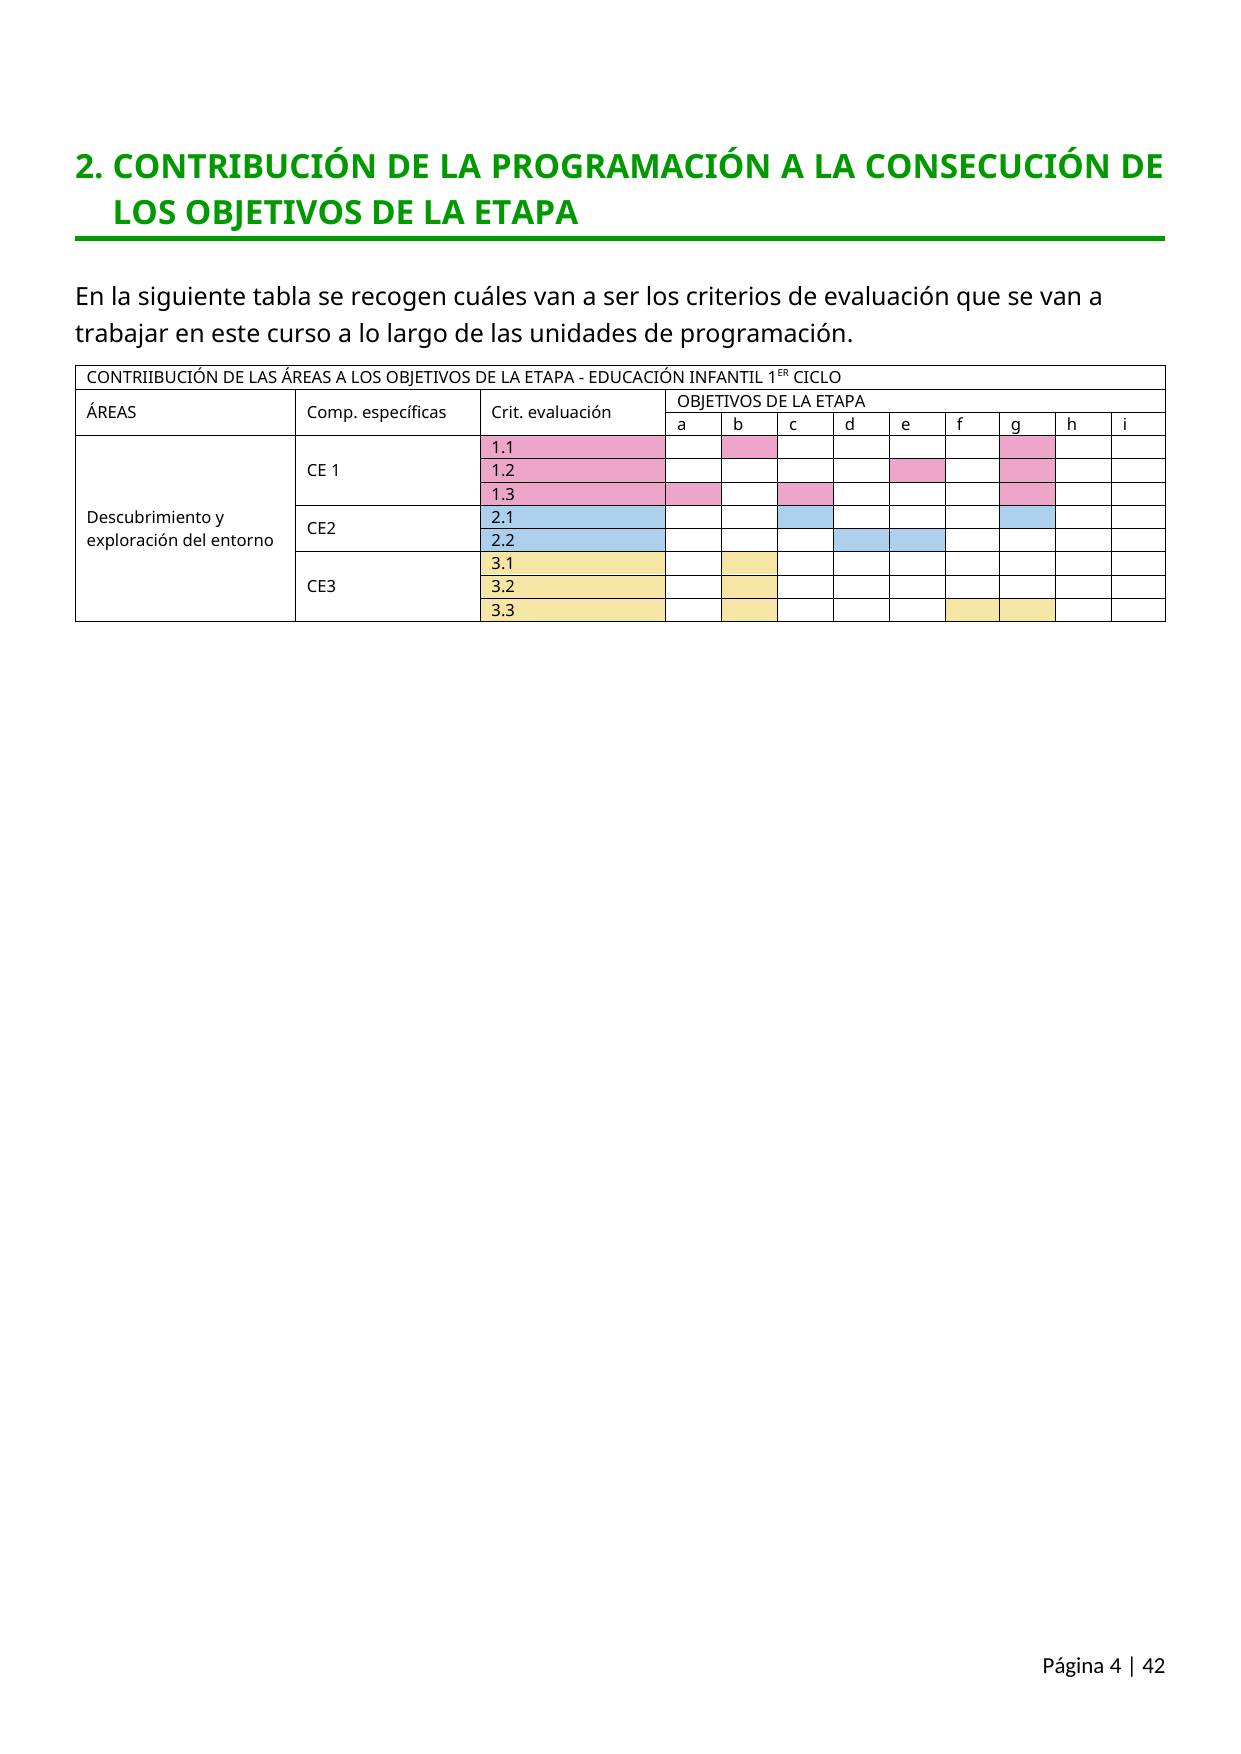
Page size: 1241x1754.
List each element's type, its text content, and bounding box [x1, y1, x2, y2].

table_cell [666, 483, 721, 505]
table_cell i [1112, 413, 1165, 435]
table_cell [834, 529, 889, 551]
table_cell [834, 459, 889, 482]
table_cell Descubrimiento y exploración del entorno [76, 436, 295, 621]
table_cell [1112, 436, 1165, 458]
table_cell [1056, 552, 1111, 574]
table_cell [778, 506, 833, 528]
table_cell f [946, 413, 999, 435]
table_cell [1000, 576, 1055, 598]
table_cell [666, 576, 721, 598]
table_cell [1056, 506, 1111, 528]
table_cell g [1000, 413, 1055, 435]
text En la siguiente tabla se recogen cuáles van a ser los criterios de evaluación que se van a trabajar en este curso a lo largo de las unidades de programación. [75, 278, 1165, 349]
table_cell [1056, 599, 1111, 621]
table_cell [666, 506, 721, 528]
table_cell b [722, 413, 777, 435]
table_cell [946, 529, 999, 551]
table_cell [722, 576, 777, 598]
table_cell [1112, 552, 1165, 574]
table_cell [1056, 529, 1111, 551]
table_cell [1000, 436, 1055, 458]
table_cell [890, 599, 945, 621]
table_cell [834, 576, 889, 598]
table_cell 1.3 [481, 483, 665, 505]
table_cell [666, 599, 721, 621]
table_cell [722, 436, 777, 458]
table_cell 3.1 [481, 552, 665, 574]
table_cell [1112, 506, 1165, 528]
table_cell Crit. evaluación [481, 390, 665, 435]
table_cell [1000, 483, 1055, 505]
table_cell [666, 436, 721, 458]
table_cell 3.2 [481, 576, 665, 598]
table_cell [1000, 552, 1055, 574]
table_cell [890, 483, 945, 505]
table_cell [1000, 506, 1055, 528]
table_cell [890, 436, 945, 458]
table_cell [1056, 436, 1111, 458]
table_cell [722, 459, 777, 482]
table_cell [778, 552, 833, 574]
table_cell [722, 506, 777, 528]
table_cell ÁREAS [76, 390, 295, 435]
table_cell [890, 529, 945, 551]
table_cell [666, 552, 721, 574]
table_cell [946, 459, 999, 482]
table_cell [946, 436, 999, 458]
table_cell [1000, 459, 1055, 482]
table_cell [890, 459, 945, 482]
table_cell [946, 506, 999, 528]
table_cell [946, 483, 999, 505]
table_cell 2.2 [481, 529, 665, 551]
table_cell OBJETIVOS DE LA ETAPA [666, 390, 1165, 412]
table_cell c [778, 413, 833, 435]
table_cell a [666, 413, 721, 435]
table_cell [834, 506, 889, 528]
table_cell [778, 529, 833, 551]
table_cell [1112, 483, 1165, 505]
table_cell [778, 436, 833, 458]
table_cell [722, 599, 777, 621]
table_cell [778, 599, 833, 621]
table_cell [834, 436, 889, 458]
table_cell [890, 552, 945, 574]
table_cell [722, 529, 777, 551]
table_header CONTRIIBUCIÓN DE LAS ÁREAS A LOS OBJETIVOS DE LA ETAPA - EDUCACIÓN INFANTIL 1ER CICLO [76, 366, 1165, 389]
table_cell [666, 459, 721, 482]
table_cell [1056, 483, 1111, 505]
table_cell [1056, 576, 1111, 598]
table_cell [778, 483, 833, 505]
table_cell 1.2 [481, 459, 665, 482]
table_cell [1000, 529, 1055, 551]
table_cell Comp. específicas [296, 390, 480, 435]
table_cell [1000, 599, 1055, 621]
table_cell CE3 [296, 552, 480, 621]
table_cell [834, 483, 889, 505]
table_cell 3.3 [481, 599, 665, 621]
table_cell CE2 [296, 506, 480, 551]
table_cell h [1056, 413, 1111, 435]
table_cell [1056, 459, 1111, 482]
table_cell [946, 599, 999, 621]
table_cell [666, 529, 721, 551]
table_cell [778, 459, 833, 482]
table_cell e [890, 413, 945, 435]
table_cell 1.1 [481, 436, 665, 458]
table_cell [834, 552, 889, 574]
table_cell [1112, 576, 1165, 598]
table_cell [778, 576, 833, 598]
table_cell [946, 576, 999, 598]
table_cell [1112, 599, 1165, 621]
table_cell [722, 483, 777, 505]
table_cell 2.1 [481, 506, 665, 528]
table_cell [946, 552, 999, 574]
table_cell [834, 599, 889, 621]
table_cell [890, 576, 945, 598]
table_cell [890, 506, 945, 528]
subtitle CONTRIBUCIÓN DE LA PROGRAMACIÓN A LA CONSECUCIÓN DE LOS OBJETIVOS DE LA ETAPA [75, 143, 1165, 236]
table_cell [1112, 529, 1165, 551]
table_cell [1112, 459, 1165, 482]
table_cell CE 1 [296, 436, 480, 505]
table_cell d [834, 413, 889, 435]
table_cell [722, 552, 777, 574]
